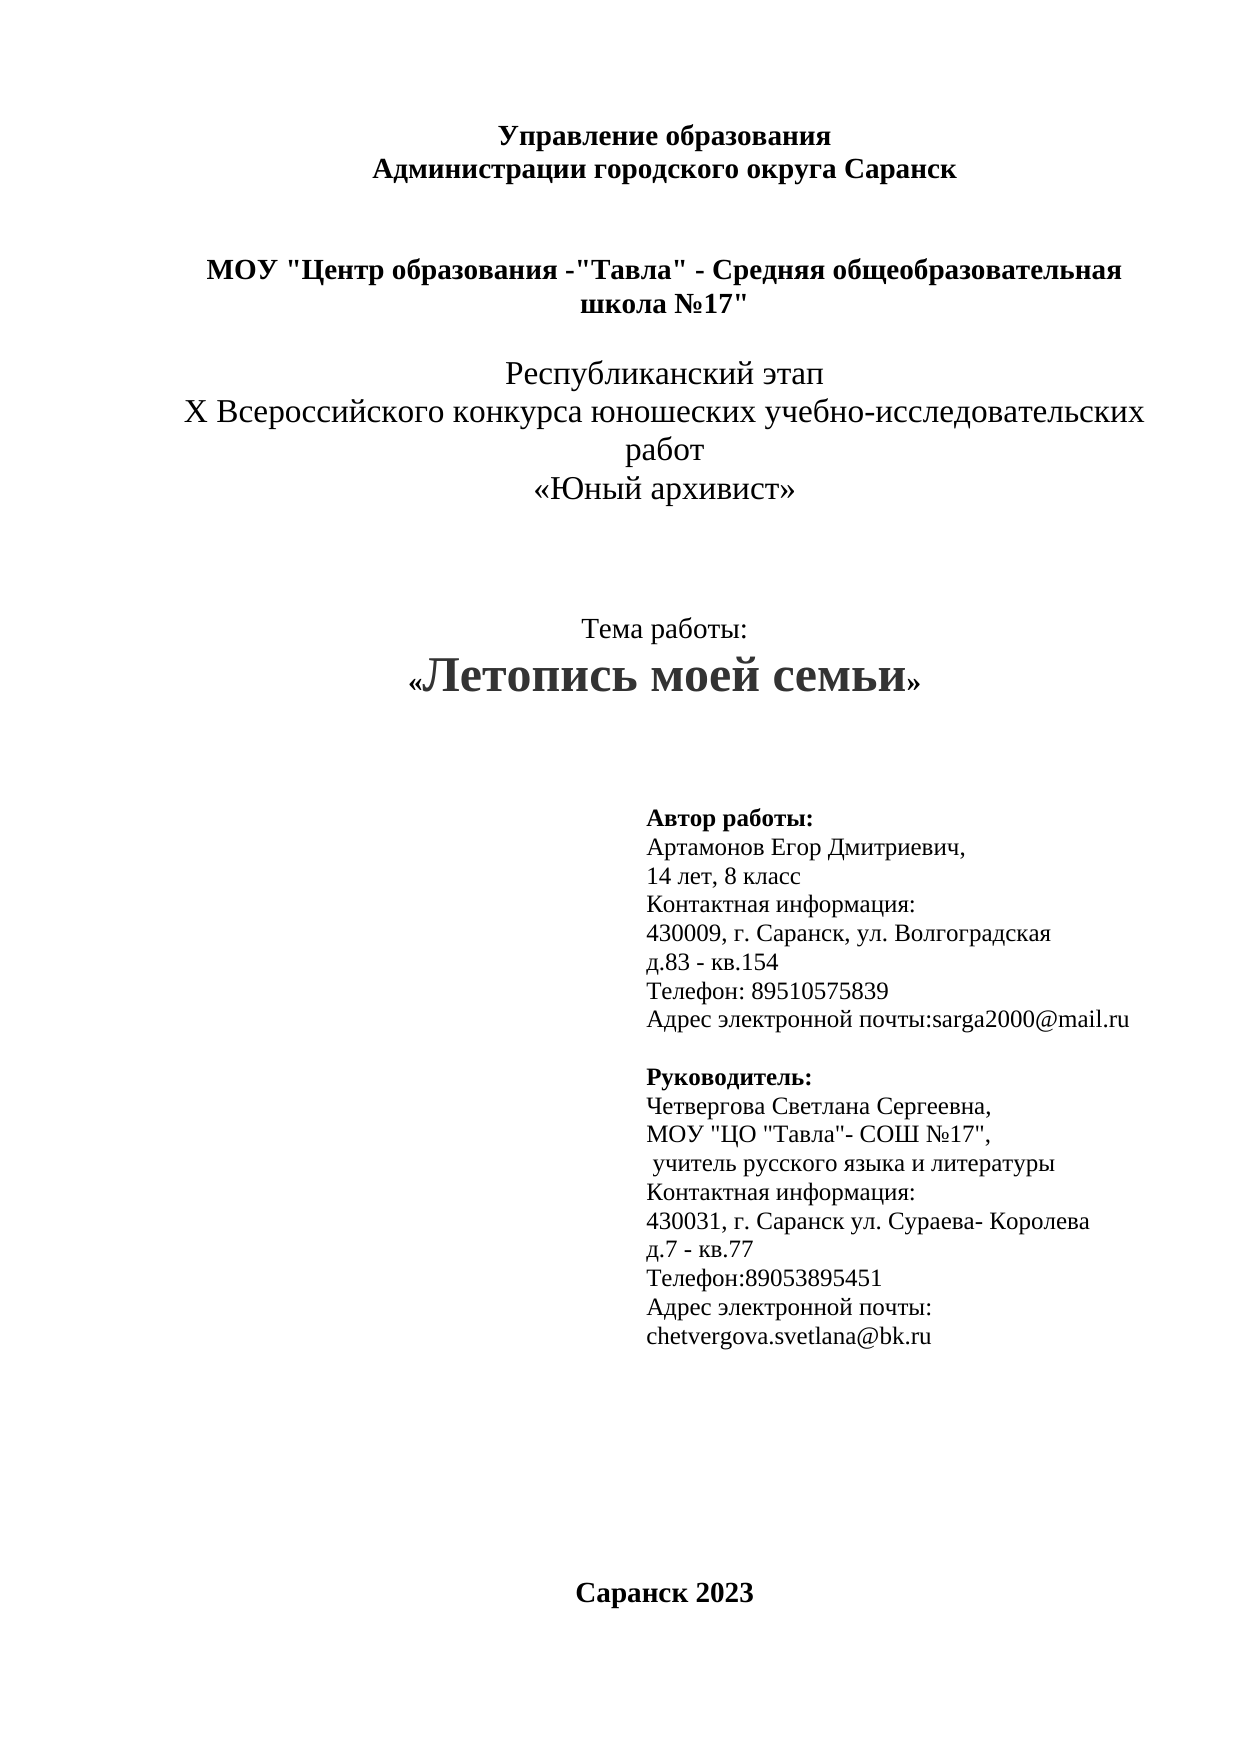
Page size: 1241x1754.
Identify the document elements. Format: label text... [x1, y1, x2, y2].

text «Юный архивист» [177, 468, 1152, 506]
text «Летопись моей семьи» [906, 645, 1152, 703]
text Адрес электронной почты: [177, 1292, 1152, 1321]
text Контактная информация: [177, 1177, 1152, 1206]
text Тема работы: [177, 612, 1152, 645]
title Администрации городского округа Саранск [177, 152, 1152, 185]
text 430031, г. Саранск ул. Сураева- Королева [177, 1206, 1152, 1234]
text Республиканский этап [177, 353, 1152, 391]
text д.7 - кв.77 [177, 1234, 1152, 1263]
text 430009, г. Саранск, ул. Волгоградская [177, 918, 1152, 947]
text «Летопись моей семьи» [177, 645, 423, 703]
title МОУ "Центр образования -"Тавла" - Средняя общеобразовательная школа №17" [177, 252, 1152, 319]
text Артамонов Егор Дмитриевич, [177, 832, 1152, 861]
text chetvergova.svetlana@bk.ru [177, 1321, 1152, 1349]
text X Всероссийского конкурса юношеских учебно-исследовательских работ [177, 391, 1152, 468]
title Управление образования [177, 118, 1152, 152]
text Телефон: 89510575839 [177, 976, 1152, 1004]
text Адрес электронной почты:sarga2000@mail.ru [177, 1004, 1152, 1033]
text Руководитель: [177, 1062, 1152, 1091]
text 14 лет, 8 класс [177, 861, 1152, 889]
text Контактная информация: [177, 889, 1152, 918]
text Четвергова Светлана Сергеевна, [177, 1091, 1152, 1119]
text Телефон:89053895451 [177, 1263, 1152, 1292]
text Автор работы: [177, 803, 1152, 832]
text МОУ "ЦО "Тавла"- СОШ №17", [177, 1119, 1152, 1148]
text учитель русского языка и литературы [177, 1148, 1152, 1177]
text д.83 - кв.154 [177, 947, 1152, 976]
text Саранск 2023 [177, 1575, 1152, 1608]
